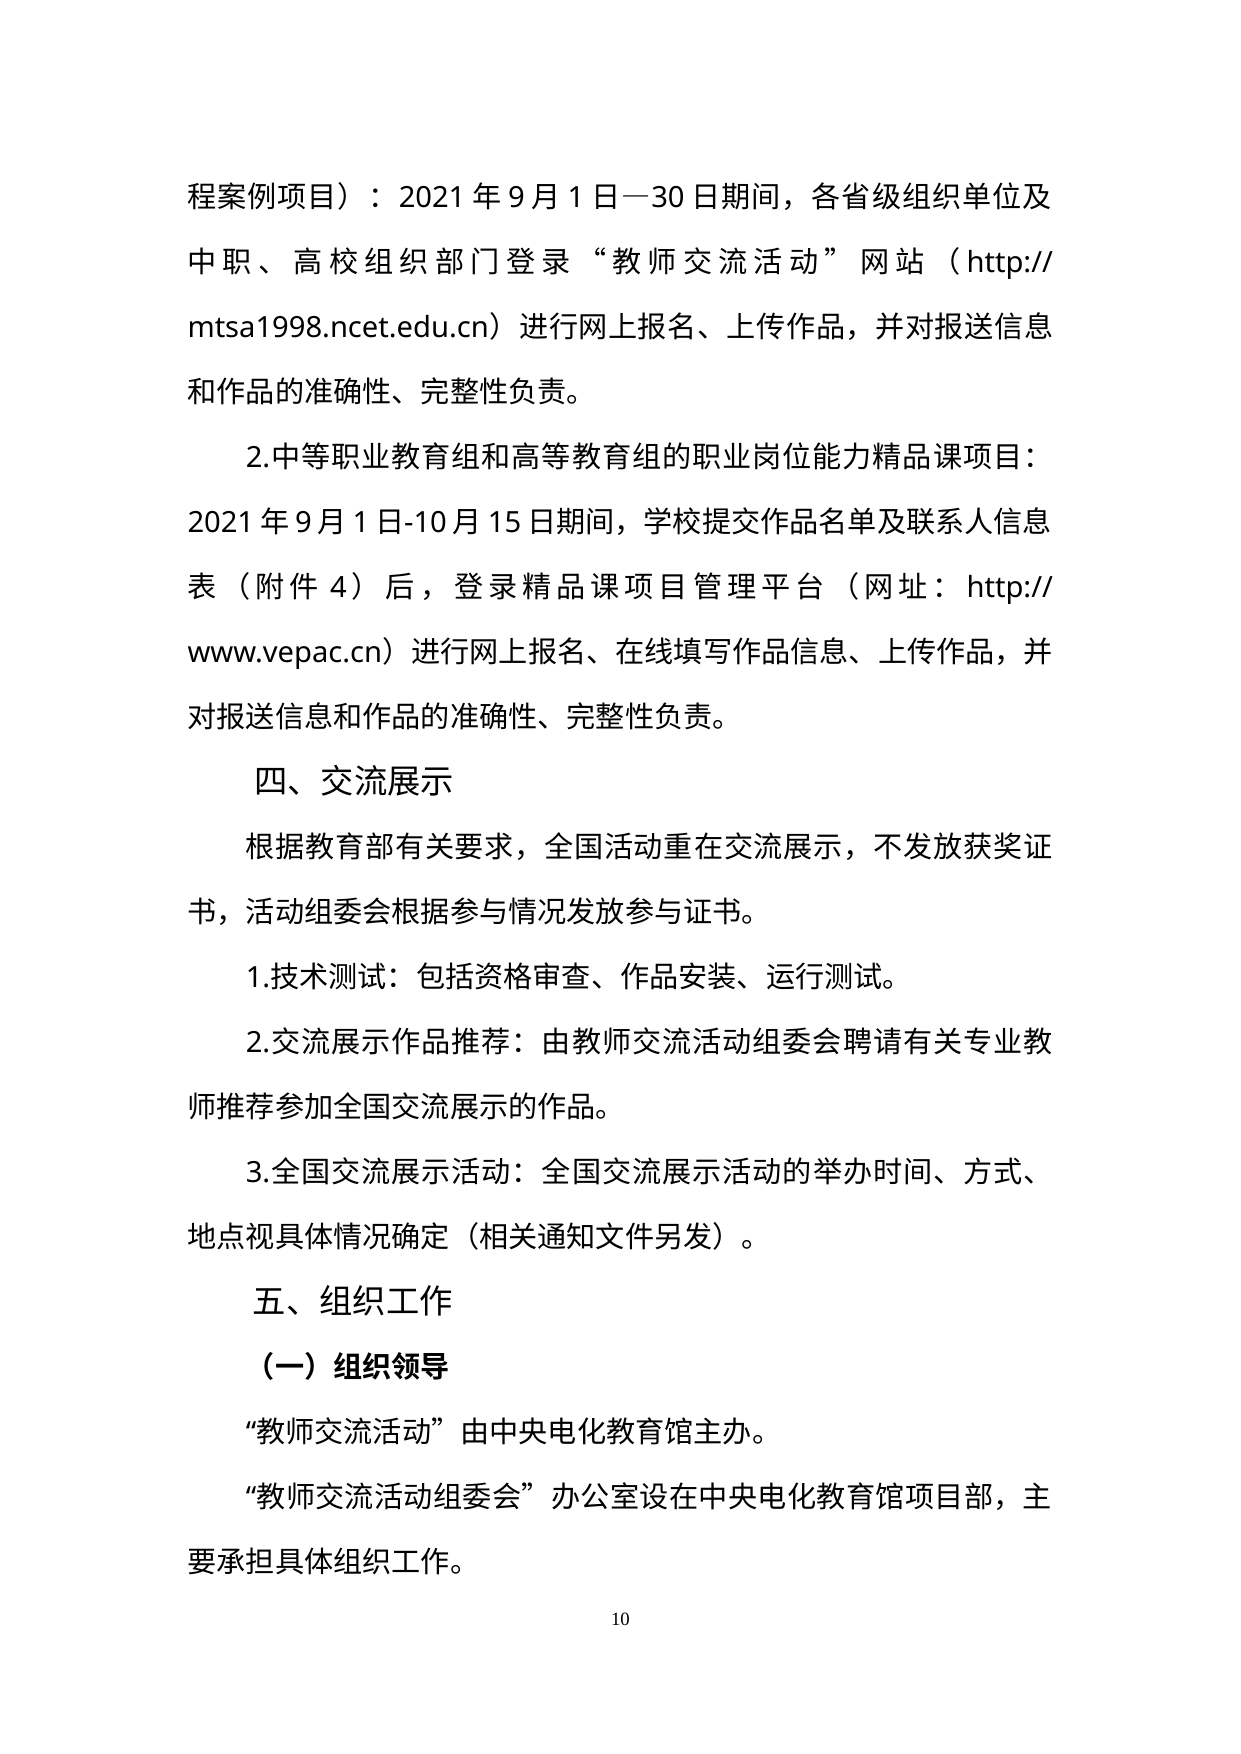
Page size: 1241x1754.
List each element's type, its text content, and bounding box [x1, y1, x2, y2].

text 五、组织工作 [187, 1267, 1053, 1332]
text 2.中等职业教育组和高等教育组的职业岗位能力精品课项目：2021年9月1日-10月15日期间，学校提交作品名单及联系人信息表（附件4）后，登录精品课项目管理平台（网址：http://www.vepac.cn）进行网上报名、在线填写作品信息、上传作品，并对报送信息和作品的准确性、完整性负责。 [187, 422, 1053, 747]
text 根据教育部有关要求，全国活动重在交流展示，不发放获奖证书，活动组委会根据参与情况发放参与证书。 [187, 812, 1053, 942]
text 3.全国交流展示活动：全国交流展示活动的举办时间、方式、地点视具体情况确定（相关通知文件另发）。 [187, 1137, 1053, 1267]
text “教师交流活动”由中央电化教育馆主办。 [187, 1397, 1053, 1462]
text 四、交流展示 [187, 747, 1053, 812]
text （一）组织领导 [187, 1332, 1053, 1397]
text “教师交流活动组委会”办公室设在中央电化教育馆项目部，主要承担具体组织工作。 [187, 1462, 1053, 1592]
text 2.交流展示作品推荐：由教师交流活动组委会聘请有关专业教师推荐参加全国交流展示的作品。 [187, 1007, 1053, 1137]
text 1.技术测试：包括资格审查、作品安装、运行测试。 [187, 942, 1053, 1007]
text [187, 162, 1053, 422]
